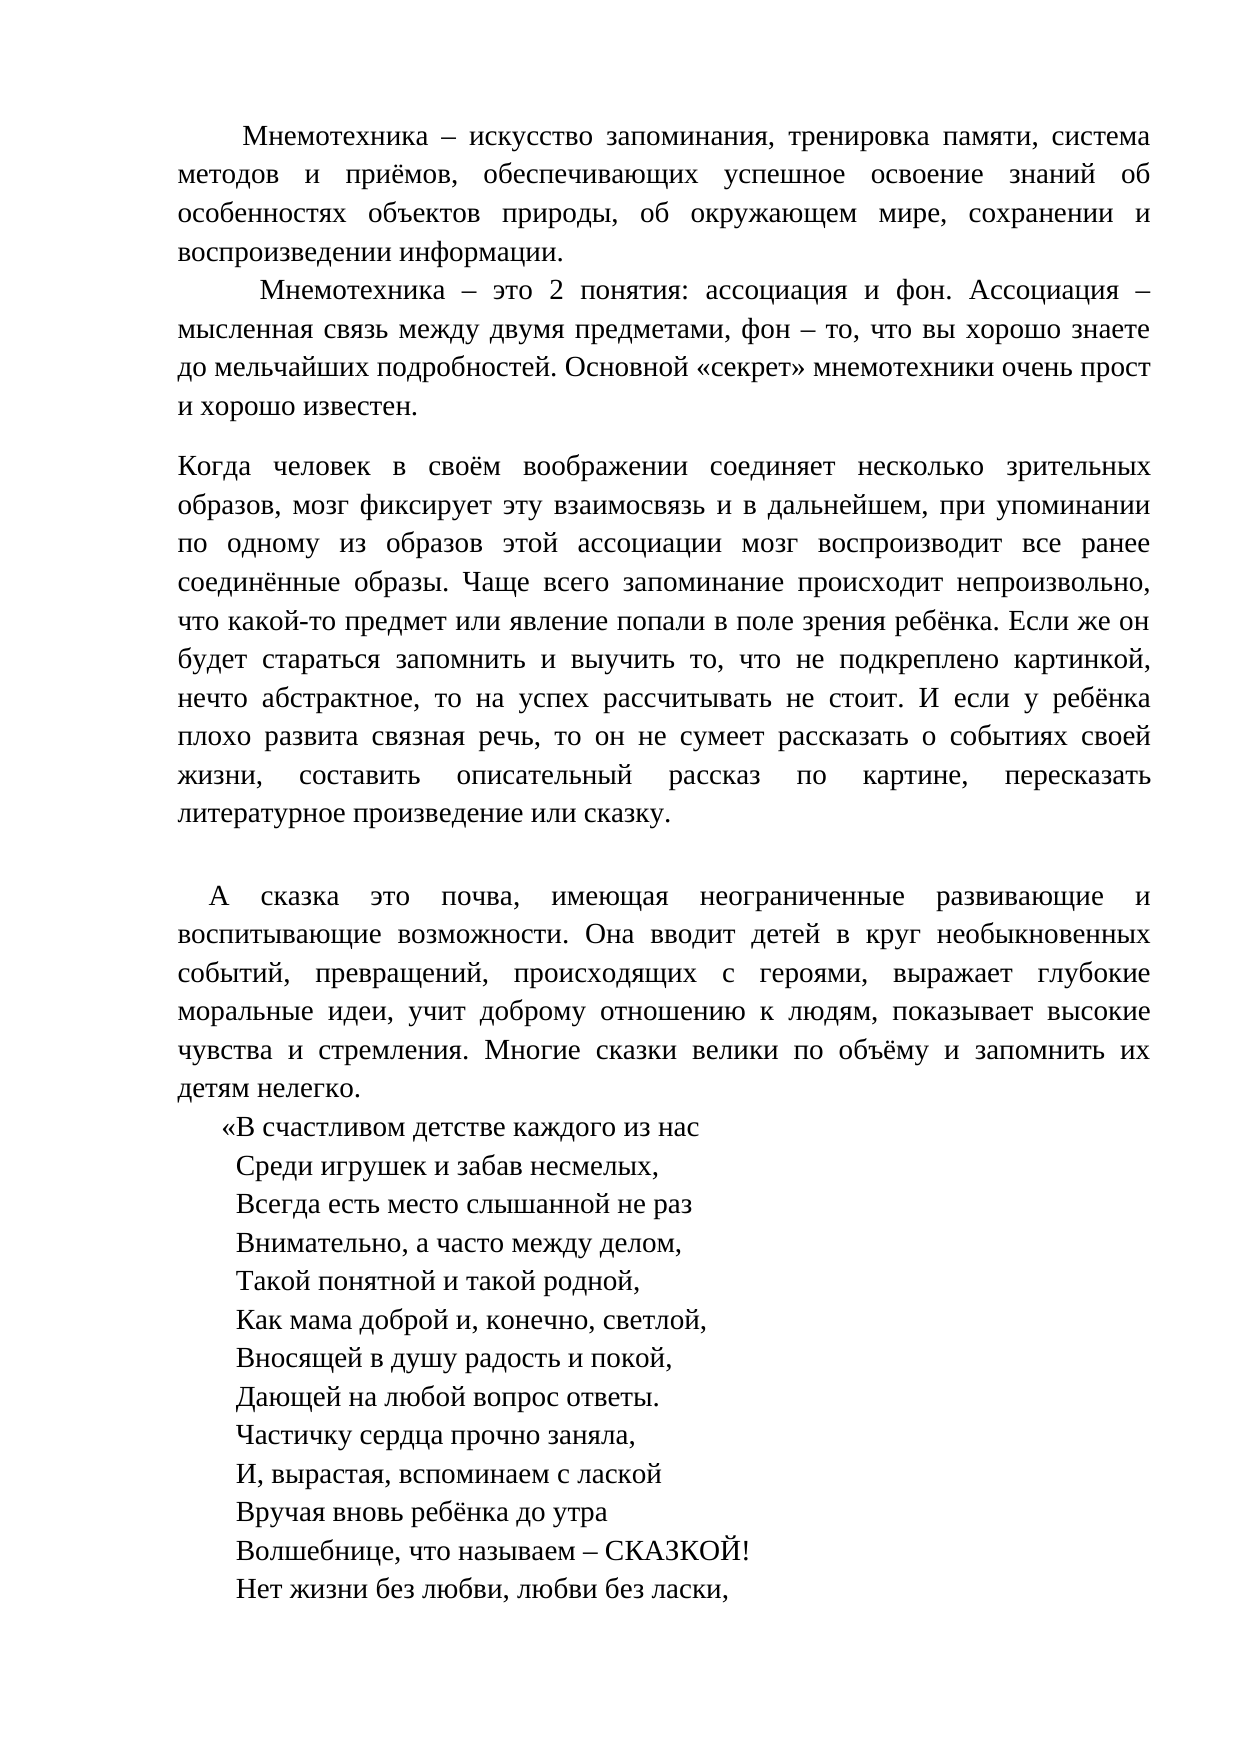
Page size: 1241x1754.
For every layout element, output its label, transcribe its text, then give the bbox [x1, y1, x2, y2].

text Волшебнице, что называем – СКАЗКОЙ! [177, 1533, 1152, 1567]
text Нет жизни без любви, любви без ласки, [177, 1572, 1152, 1605]
text Вручая вновь ребёнка до утра [177, 1494, 1152, 1528]
text Мнемотехника – искусство запоминания, тренировка памяти, система методов и приёмов, обеспечивающих успешное освоение знаний об особенностях объектов природы, об окружающем мире, сохранении и воспроизведении информации. [177, 118, 1152, 267]
text Среди игрушек и забав несмелых, [177, 1148, 1152, 1181]
text Вносящей в душу радость и покой, [177, 1340, 1152, 1374]
text Когда человек в своём воображении соединяет несколько зрительных образов, мозг фиксирует эту взаимосвязь и в дальнейшем, при упоминании по одному из образов этой ассоциации мозг воспроизводит все ранее соединённые образы. Чаще всего запоминание происходит непроизвольно, что какой-то предмет или явление попали в поле зрения ребёнка. Если же он будет стараться запомнить и выучить то, что не подкреплено картинкой, нечто абстрактное, то на успех рассчитывать не стоит. И если у ребёнка плохо развита связная речь, то он не сумеет рассказать о событиях своей жизни, составить описательный рассказ по картине, пересказать литературное произведение или сказку. [177, 448, 1152, 829]
text Такой понятной и такой родной, [177, 1263, 1152, 1297]
text «В счастливом детстве каждого из нас [177, 1109, 1152, 1143]
text Как мама доброй и, конечно, светлой, [177, 1302, 1152, 1335]
text Всегда есть место слышанной не раз [177, 1186, 1152, 1220]
text Мнемотехника – это 2 понятия: ассоциация и фон. Ассоциация – мысленная связь между двумя предметами, фон – то, что вы хорошо знаете до мельчайших подробностей. Основной «секрет» мнемотехники очень прост и хорошо известен. [177, 272, 1152, 421]
text Частичку сердца прочно заняла, [177, 1417, 1152, 1451]
text Дающей на любой вопрос ответы. [177, 1379, 1152, 1412]
text И, вырастая, вспоминаем с лаской [177, 1456, 1152, 1489]
text А сказка это почва, имеющая неограниченные развивающие и воспитывающие возможности. Она вводит детей в круг необыкновенных событий, превращений, происходящих с героями, выражает глубокие моральные идеи, учит доброму отношению к людям, показывает высокие чувства и стремления. Многие сказки велики по объёму и запомнить их детям нелегко. [177, 878, 1152, 1104]
text Внимательно, а часто между делом, [177, 1225, 1152, 1258]
